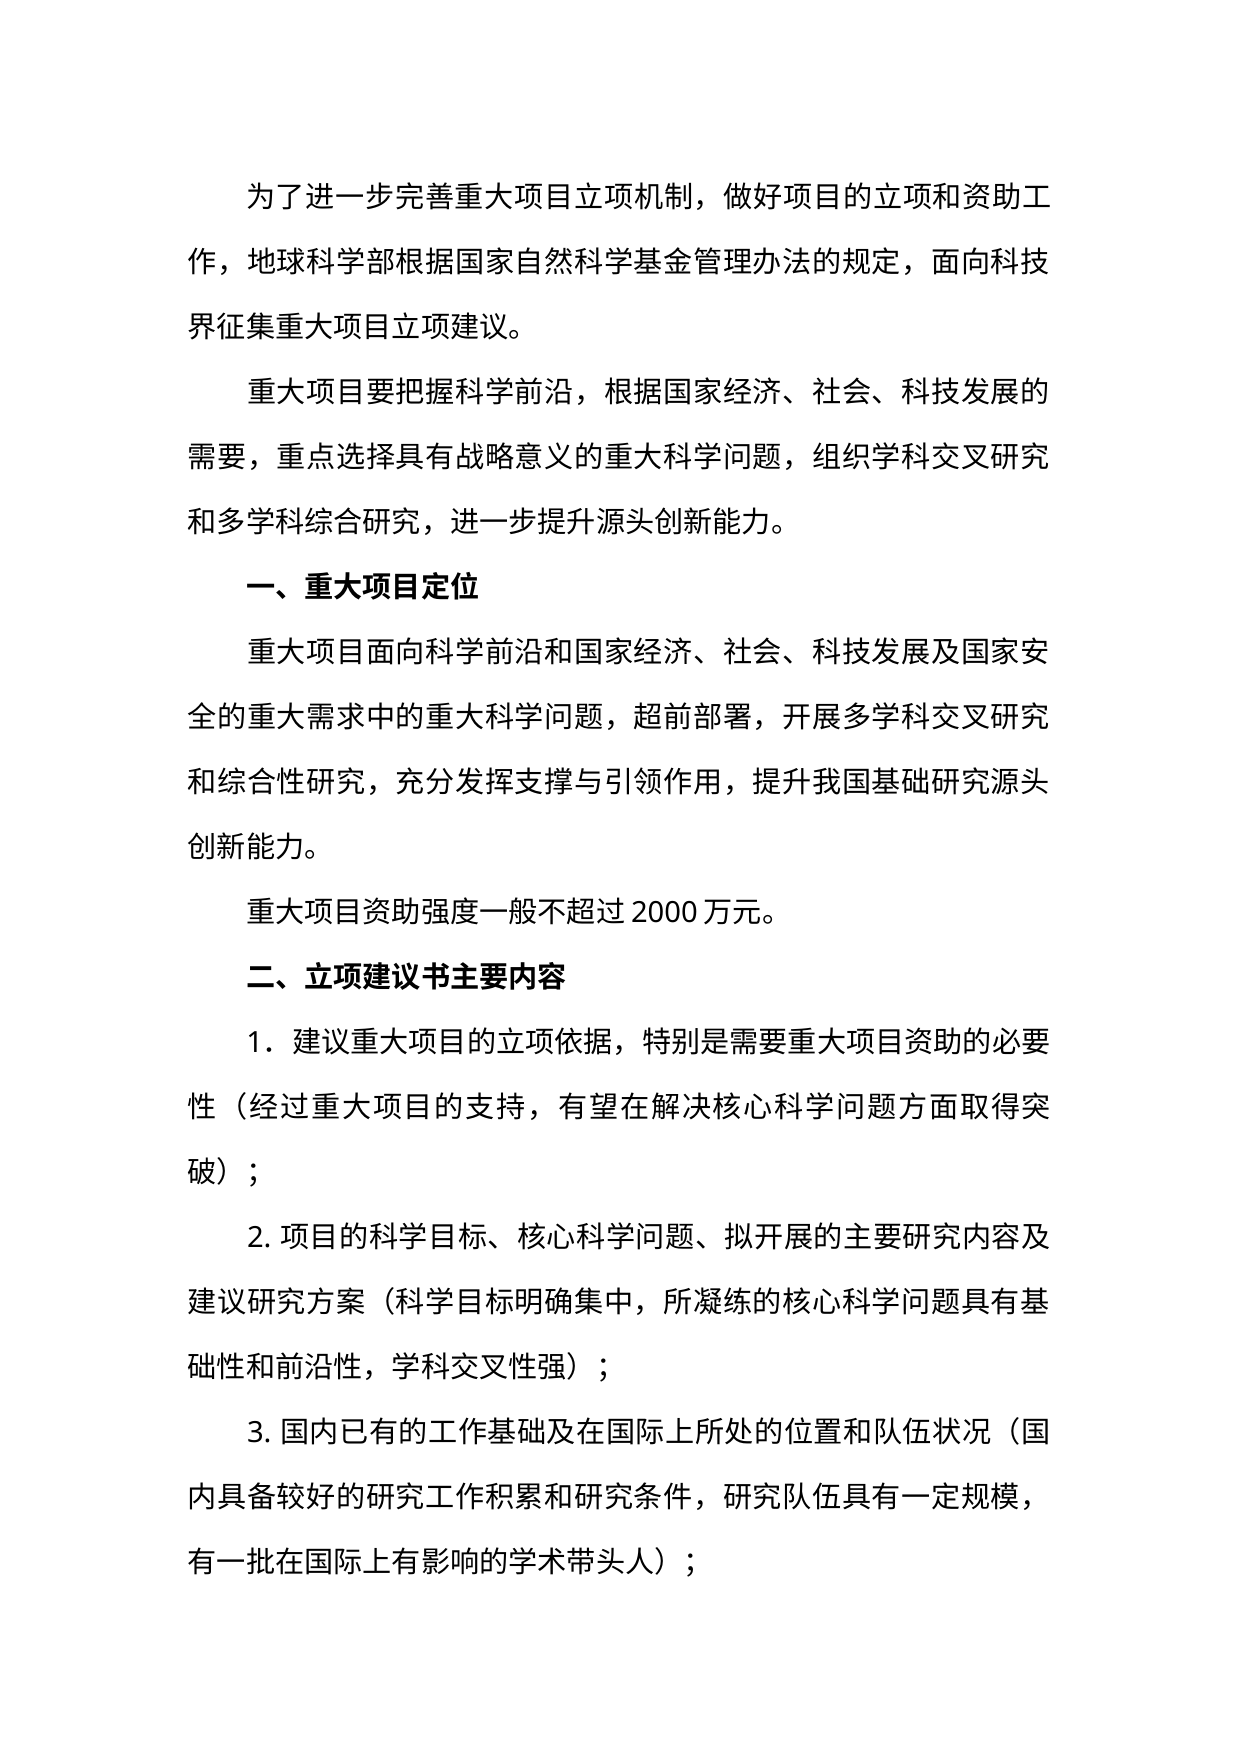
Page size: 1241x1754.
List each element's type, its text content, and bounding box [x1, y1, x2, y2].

text 二、立项建议书主要内容 [187, 942, 1053, 1007]
text 重大项目资助强度一般不超过2000万元。 [187, 877, 1053, 942]
text 重大项目面向科学前沿和国家经济、社会、科技发展及国家安全的重大需求中的重大科学问题，超前部署，开展多学科交叉研究和综合性研究，充分发挥支撑与引领作用，提升我国基础研究源头创新能力。 [187, 617, 1053, 877]
text 一、重大项目定位 [187, 552, 1053, 617]
text 2. 项目的科学目标、核心科学问题、拟开展的主要研究内容及建议研究方案（科学目标明确集中，所凝练的核心科学问题具有基础性和前沿性，学科交叉性强）； [187, 1202, 1053, 1397]
text 重大项目要把握科学前沿，根据国家经济、社会、科技发展的需要，重点选择具有战略意义的重大科学问题，组织学科交叉研究和多学科综合研究，进一步提升源头创新能力。 [187, 357, 1053, 552]
text 3. 国内已有的工作基础及在国际上所处的位置和队伍状况（国内具备较好的研究工作积累和研究条件，研究队伍具有一定规模，有一批在国际上有影响的学术带头人）； [187, 1397, 1053, 1592]
text 为了进一步完善重大项目立项机制，做好项目的立项和资助工作，地球科学部根据国家自然科学基金管理办法的规定，面向科技界征集重大项目立项建议。 [187, 162, 1053, 357]
text 1．建议重大项目的立项依据，特别是需要重大项目资助的必要性（经过重大项目的支持，有望在解决核心科学问题方面取得突破）； [187, 1007, 1053, 1202]
